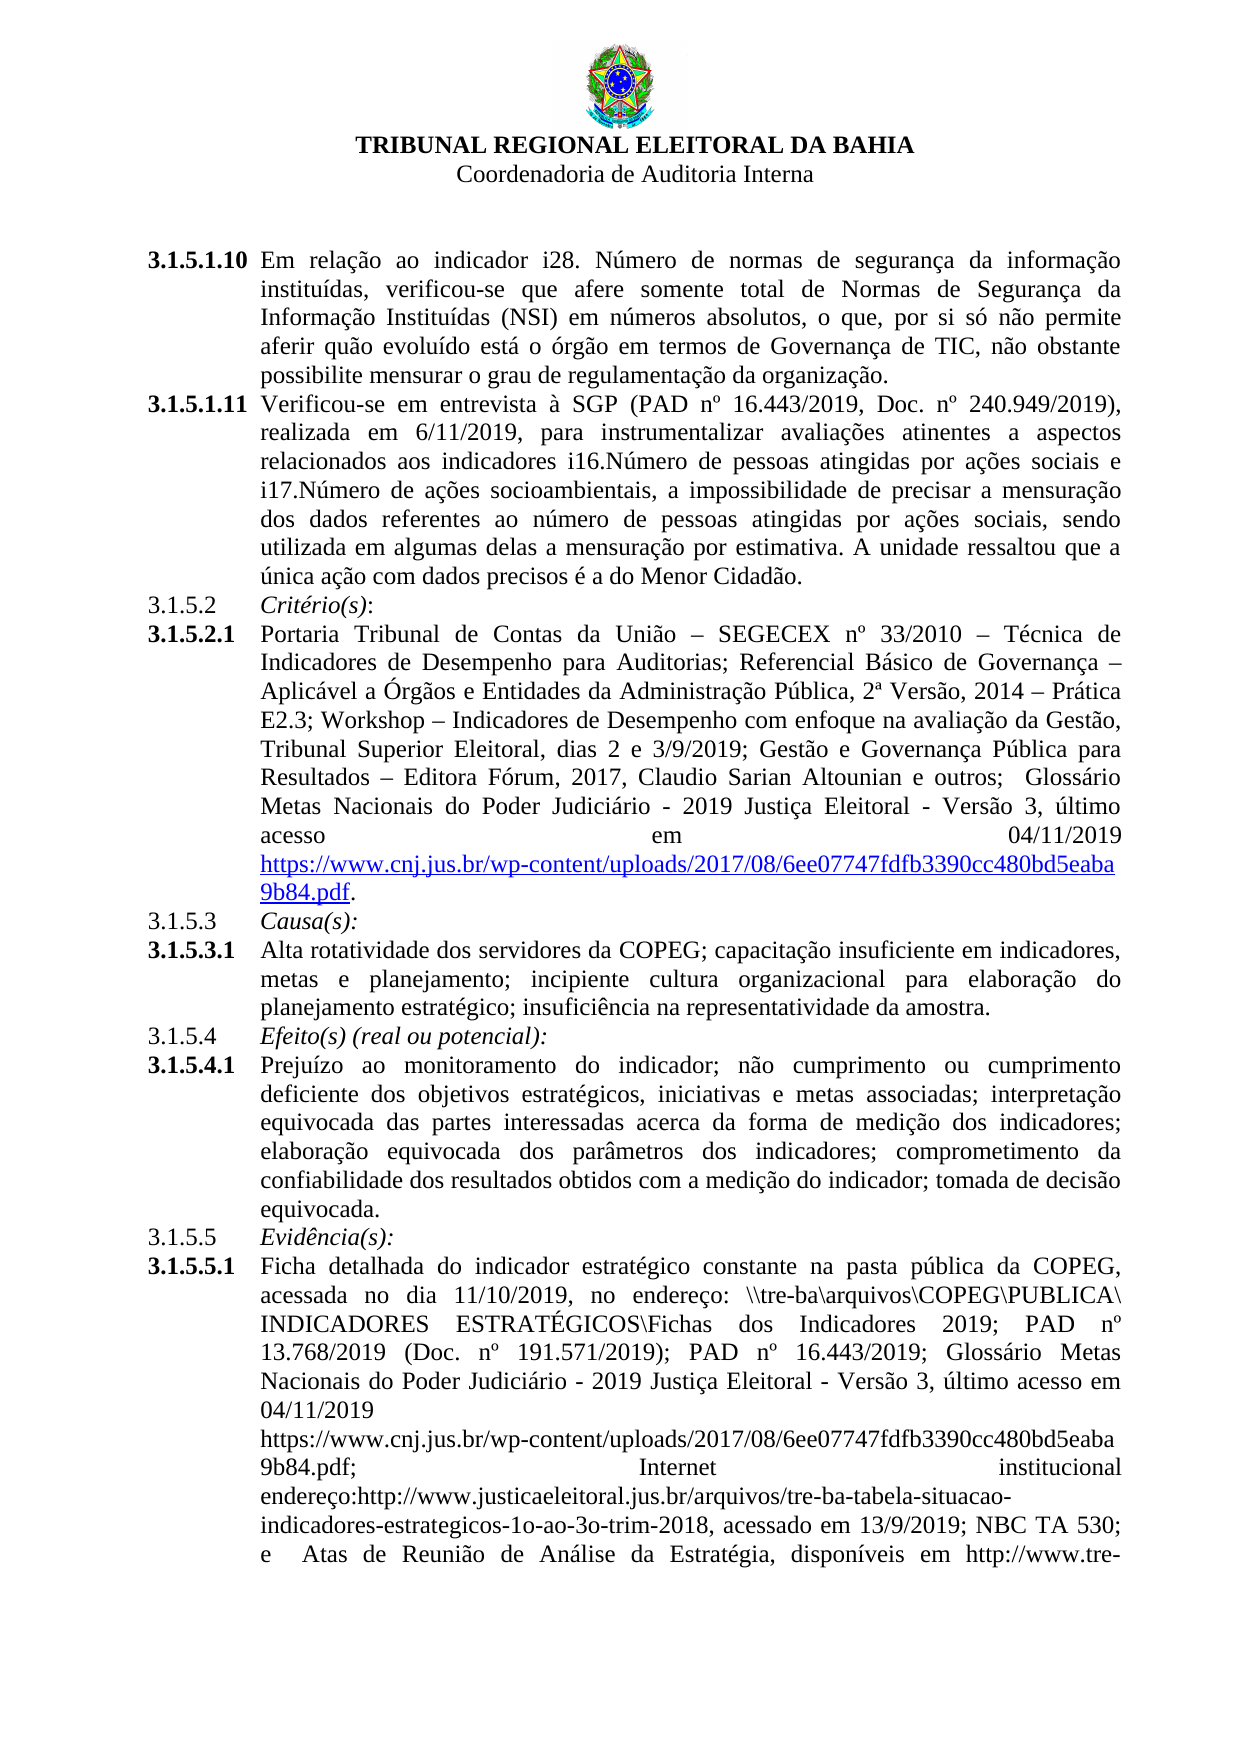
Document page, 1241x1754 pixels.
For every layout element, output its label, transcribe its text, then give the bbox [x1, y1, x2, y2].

list Evidência(s): [148, 1222, 1122, 1251]
list Portaria Tribunal de Contas da União – SEGECEX nº 33/2010 – Técnica de Indicadores de Desempenho para Auditorias; Referencial Básico de Governança – Aplicável a Órgãos e Entidades da Administração Pública, 2ª Versão, 2014 – Prática E2.3; Workshop – Indicadores de Desempenho com enfoque na avaliação da Gestão, Tribunal Superior Eleitoral, dias 2 e 3/9/2019; Gestão e Governança Pública para Resultados – Editora Fórum, 2017, Claudio Sarian Altounian e outros; Glossário Metas Nacionais do Poder Judiciário - 2019 Justiça Eleitoral - Versão 3, último acesso em 04/11/2019 https://www.cnj.jus.br/wp-content/uploads/2017/08/6ee07747fdfb3390cc480bd5eaba9b84.pdf. [148, 619, 1122, 906]
list Efeito(s) (real ou potencial): [148, 1021, 1122, 1050]
list Verificou-se em entrevista à SGP (PAD nº 16.443/2019, Doc. nº 240.949/2019), realizada em 6/11/2019, para instrumentalizar avaliações atinentes a aspectos relacionados aos indicadores i16.Número de pessoas atingidas por ações sociais e i17.Número de ações socioambientais, a impossibilidade de precisar a mensuração dos dados referentes ao número de pessoas atingidas por ações sociais, sendo utilizada em algumas delas a mensuração por estimativa. A unidade ressaltou que a única ação com dados precisos é a do Menor Cidadão. [148, 389, 1122, 590]
list Em relação ao indicador i28. Número de normas de segurança da informação instituídas, verificou-se que afere somente total de Normas de Segurança da Informação Instituídas (NSI) em números absolutos, o que, por si só não permite aferir quão evoluído está o órgão em termos de Governança de TIC, não obstante possibilite mensurar o grau de regulamentação da organização. [148, 245, 1122, 389]
list Alta rotatividade dos servidores da COPEG; capacitação insuficiente em indicadores, metas e planejamento; incipiente cultura organizacional para elaboração do planejamento estratégico; insuficiência na representatividade da amostra. [148, 935, 1122, 1021]
list Causa(s): [148, 906, 1122, 935]
list Prejuízo ao monitoramento do indicador; não cumprimento ou cumprimento deficiente dos objetivos estratégicos, iniciativas e metas associadas; interpretação equivocada das partes interessadas acerca da forma de medição dos indicadores; elaboração equivocada dos parâmetros dos indicadores; comprometimento da confiabilidade dos resultados obtidos com a medição do indicador; tomada de decisão equivocada. [148, 1050, 1122, 1222]
picture [551, 42, 688, 161]
list Critério(s): [148, 590, 1122, 619]
